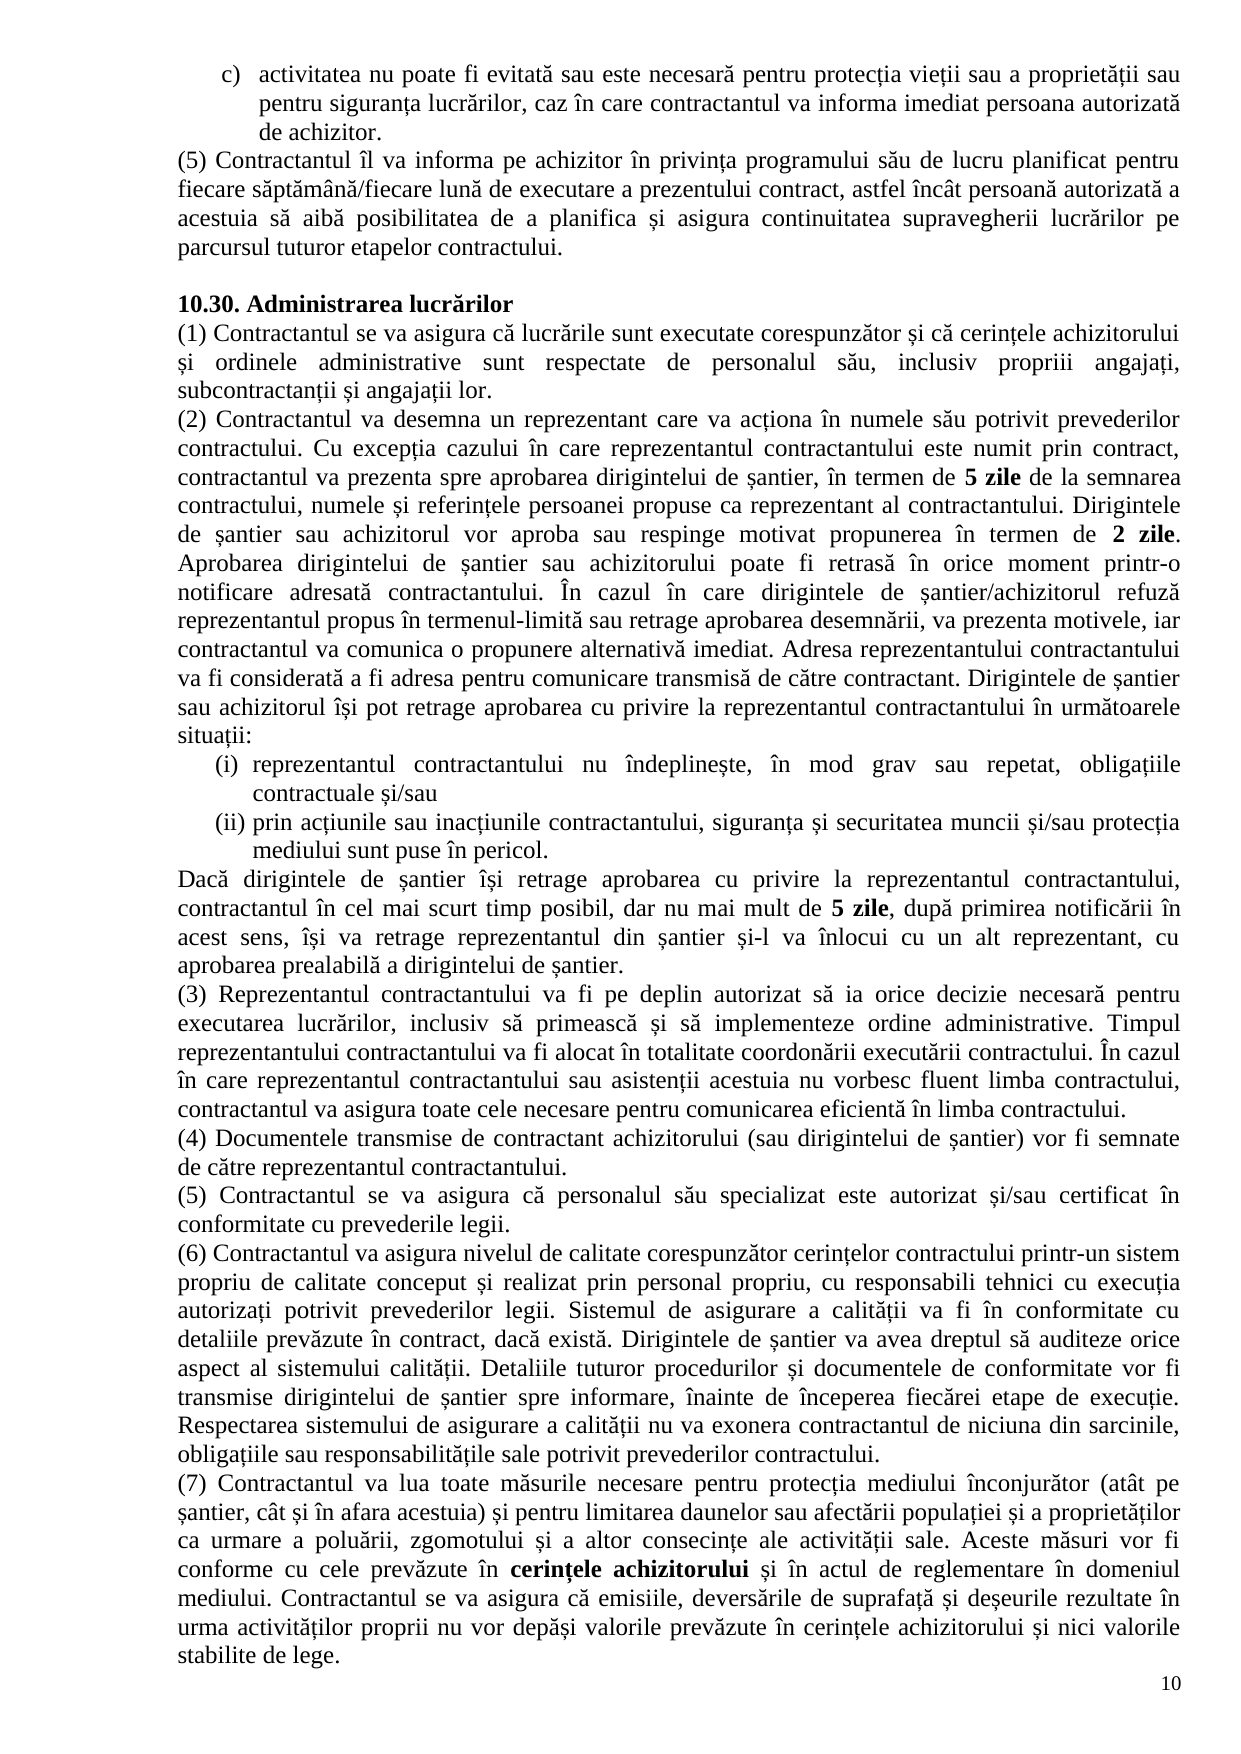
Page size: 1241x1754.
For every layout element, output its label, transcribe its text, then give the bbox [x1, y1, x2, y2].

text (6) Contractantul va asigura nivelul de calitate corespunzător cerințelor contractului printr-un sistem propriu de calitate conceput și realizat prin personal propriu, cu responsabili tehnici cu execuția autorizați potrivit prevederilor legii. Sistemul de asigurare a calității va fi în conformitate cu detaliile prevăzute în contract, dacă există. Dirigintele de șantier va avea dreptul să auditeze orice aspect al sistemului calității. Detaliile tuturor procedurilor și documentele de conformitate vor fi transmise dirigintelui de șantier spre informare, înainte de începerea fiecărei etape de execuție. Respectarea sistemului de asigurare a calității nu va exonera contractantul de niciuna din sarcinile, obligațiile sau responsabilitățile sale potrivit prevederilor contractului. [177, 1238, 1181, 1468]
text (1) Contractantul se va asigura că lucrările sunt executate corespunzător și că cerințele achizitorului și ordinele administrative sunt respectate de personalul său, inclusiv propriii angajați, subcontractanții și angajații lor. [177, 318, 1181, 404]
text (2) Contractantul va desemna un reprezentant care va acționa în numele său potrivit prevederilor contractului. Cu excepția cazului în care reprezentantul contractantului este numit prin contract, contractantul va prezenta spre aprobarea dirigintelui de șantier, în termen de 5 zile de la semnarea contractului, numele și referințele persoanei propuse ca reprezentant al contractantului. Dirigintele de șantier sau achizitorul vor aproba sau respinge motivat propunerea în termen de 2 zile. Aprobarea dirigintelui de șantier sau achizitorului poate fi retrasă în orice moment printr-o notificare adresată contractantului. În cazul în care dirigintele de șantier/achizitorul refuză reprezentantul propus în termenul-limită sau retrage aprobarea desemnării, va prezenta motivele, iar contractantul va comunica o propunere alternativă imediat. Adresa reprezentantului contractantului va fi considerată a fi adresa pentru comunicare transmisă de către contractant. Dirigintele de șantier sau achizitorul își pot retrage aprobarea cu privire la reprezentantul contractantului în următoarele situații: [177, 404, 1181, 749]
text (5) Contractantul îl va informa pe achizitor în privința programului său de lucru planificat pentru fiecare săptămână/fiecare lună de executare a prezentului contract, astfel încât persoană autorizată a acestuia să aibă posibilitatea de a planifica și asigura continuitatea supravegherii lucrărilor pe parcursul tuturor etapelor contractului. [177, 145, 1181, 260]
list activitatea nu poate fi evitată sau este necesară pentru protecția vieții sau a proprietății sau pentru siguranța lucrărilor, caz în care contractantul va informa imediat persoana autorizată de achizitor. [221, 59, 1181, 145]
text (7) Contractantul va lua toate măsurile necesare pentru protecția mediului înconjurător (atât pe șantier, cât și în afara acestuia) și pentru limitarea daunelor sau afectării populației și a proprietăților ca urmare a poluării, zgomotului și a altor consecințe ale activității sale. Aceste măsuri vor fi conforme cu cele prevăzute în cerințele achizitorului și în actul de reglementare în domeniul mediului. Contractantul se va asigura că emisiile, deversările de suprafață și deșeurile rezultate în urma activităților proprii nu vor depăși valorile prevăzute în cerințele achizitorului și nici valorile stabilite de lege. [177, 1468, 1181, 1669]
text Dacă dirigintele de șantier își retrage aprobarea cu privire la reprezentantul contractantului, contractantul în cel mai scurt timp posibil, dar nu mai mult de 5 zile, după primirea notificării în acest sens, își va retrage reprezentantul din șantier și-l va înlocui cu un alt reprezentant, cu aprobarea prealabilă a dirigintelui de șantier. [177, 864, 1181, 979]
text (3) Reprezentantul contractantului va fi pe deplin autorizat să ia orice decizie necesară pentru executarea lucrărilor, inclusiv să primească și să implementeze ordine administrative. Timpul reprezentantului contractantului va fi alocat în totalitate coordonării executării contractului. În cazul în care reprezentantul contractantului sau asistenții acestuia nu vorbesc fluent limba contractului, contractantul va asigura toate cele necesare pentru comunicarea eficientă în limba contractului. [177, 979, 1181, 1123]
text (4) Documentele transmise de contractant achizitorului (sau dirigintelui de șantier) vor fi semnate de către reprezentantul contractantului. [177, 1123, 1181, 1180]
text (5) Contractantul se va asigura că personalul său specializat este autorizat și/sau certificat în conformitate cu prevederile legii. [177, 1180, 1181, 1238]
list prin acțiunile sau inacțiunile contractantului, siguranța și securitatea muncii și/sau protecția mediului sunt puse în pericol. [215, 807, 1181, 864]
text 10.30. Administrarea lucrărilor [177, 289, 1181, 318]
list reprezentantul contractantului nu îndeplinește, în mod grav sau repetat, obligațiile contractuale și/sau [215, 749, 1181, 807]
